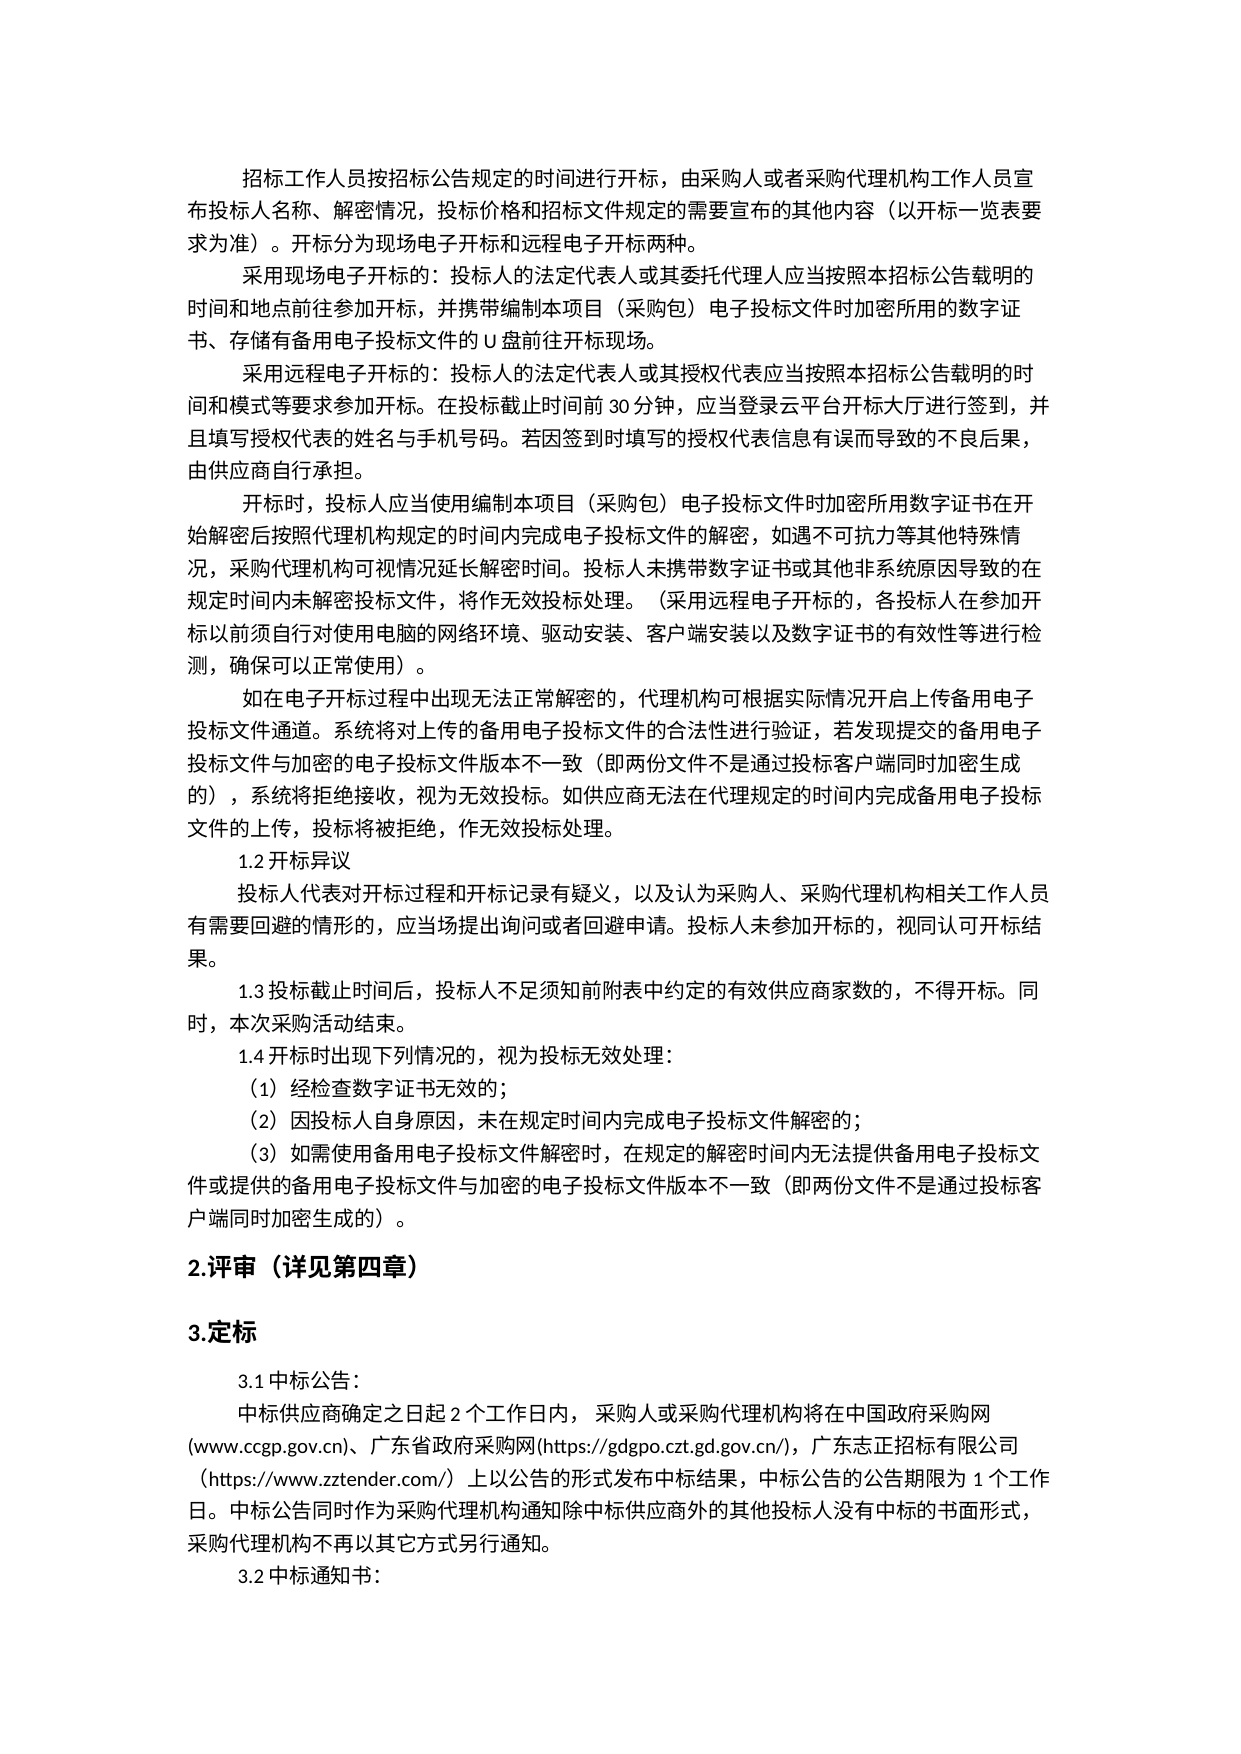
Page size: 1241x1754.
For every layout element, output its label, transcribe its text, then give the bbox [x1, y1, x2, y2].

text 3.1中标公告： [187, 1364, 1053, 1397]
text 3.定标 [187, 1299, 1053, 1364]
text 2.评审（详见第四章） [187, 1234, 1053, 1299]
text 招标工作人员按招标公告规定的时间进行开标，由采购人或者采购代理机构工作人员宣布投标人名称、解密情况，投标价格和招标文件规定的需要宣布的其他内容（以开标一览表要求为准）。开标分为现场电子开标和远程电子开标两种。 [187, 162, 1053, 259]
text 开标时，投标人应当使用编制本项目（采购包）电子投标文件时加密所用数字证书在开始解密后按照代理机构规定的时间内完成电子投标文件的解密，如遇不可抗力等其他特殊情况，采购代理机构可视情况延长解密时间。投标人未携带数字证书或其他非系统原因导致的在规定时间内未解密投标文件，将作无效投标处理。（采用远程电子开标的，各投标人在参加开标以前须自行对使用电脑的网络环境、驱动安装、客户端安装以及数字证书的有效性等进行检测，确保可以正常使用）。 [187, 487, 1053, 682]
text 投标人代表对开标过程和开标记录有疑义，以及认为采购人、采购代理机构相关工作人员有需要回避的情形的，应当场提出询问或者回避申请。投标人未参加开标的，视同认可开标结果。 [187, 877, 1053, 974]
text 采用远程电子开标的：投标人的法定代表人或其授权代表应当按照本招标公告载明的时间和模式等要求参加开标。在投标截止时间前30分钟，应当登录云平台开标大厅进行签到，并且填写授权代表的姓名与手机号码。若因签到时填写的授权代表信息有误而导致的不良后果，由供应商自行承担。 [187, 357, 1053, 487]
text 1.2开标异议 [187, 844, 1053, 877]
text 3.2中标通知书： [187, 1559, 1053, 1592]
text （2）因投标人自身原因，未在规定时间内完成电子投标文件解密的； [187, 1104, 1053, 1137]
text 如在电子开标过程中出现无法正常解密的，代理机构可根据实际情况开启上传备用电子投标文件通道。系统将对上传的备用电子投标文件的合法性进行验证，若发现提交的备用电子投标文件与加密的电子投标文件版本不一致（即两份文件不是通过投标客户端同时加密生成的），系统将拒绝接收，视为无效投标。如供应商无法在代理规定的时间内完成备用电子投标文件的上传，投标将被拒绝，作无效投标处理。 [187, 682, 1053, 844]
text （3）如需使用备用电子投标文件解密时，在规定的解密时间内无法提供备用电子投标文件或提供的备用电子投标文件与加密的电子投标文件版本不一致（即两份文件不是通过投标客户端同时加密生成的）。 [187, 1137, 1053, 1234]
text （1）经检查数字证书无效的； [187, 1072, 1053, 1104]
text 中标供应商确定之日起2个工作日内， 采购人或采购代理机构将在中国政府采购网(www.ccgp.gov.cn)、广东省政府采购网(https://gdgpo.czt.gd.gov.cn/)，广东志正招标有限公司（https://www.zztender.com/）上以公告的形式发布中标结果，中标公告的公告期限为 1 个工作日。中标公告同时作为采购代理机构通知除中标供应商外的其他投标人没有中标的书面形式，采购代理机构不再以其它方式另行通知。 [187, 1397, 1053, 1559]
text 1.4开标时出现下列情况的，视为投标无效处理： [187, 1039, 1053, 1072]
text 1.3 投标截止时间后，投标人不足须知前附表中约定的有效供应商家数的，不得开标。同时，本次采购活动结束。 [187, 974, 1053, 1039]
text 采用现场电子开标的：投标人的法定代表人或其委托代理人应当按照本招标公告载明的时间和地点前往参加开标，并携带编制本项目（采购包）电子投标文件时加密所用的数字证书、存储有备用电子投标文件的U盘前往开标现场。 [187, 259, 1053, 357]
